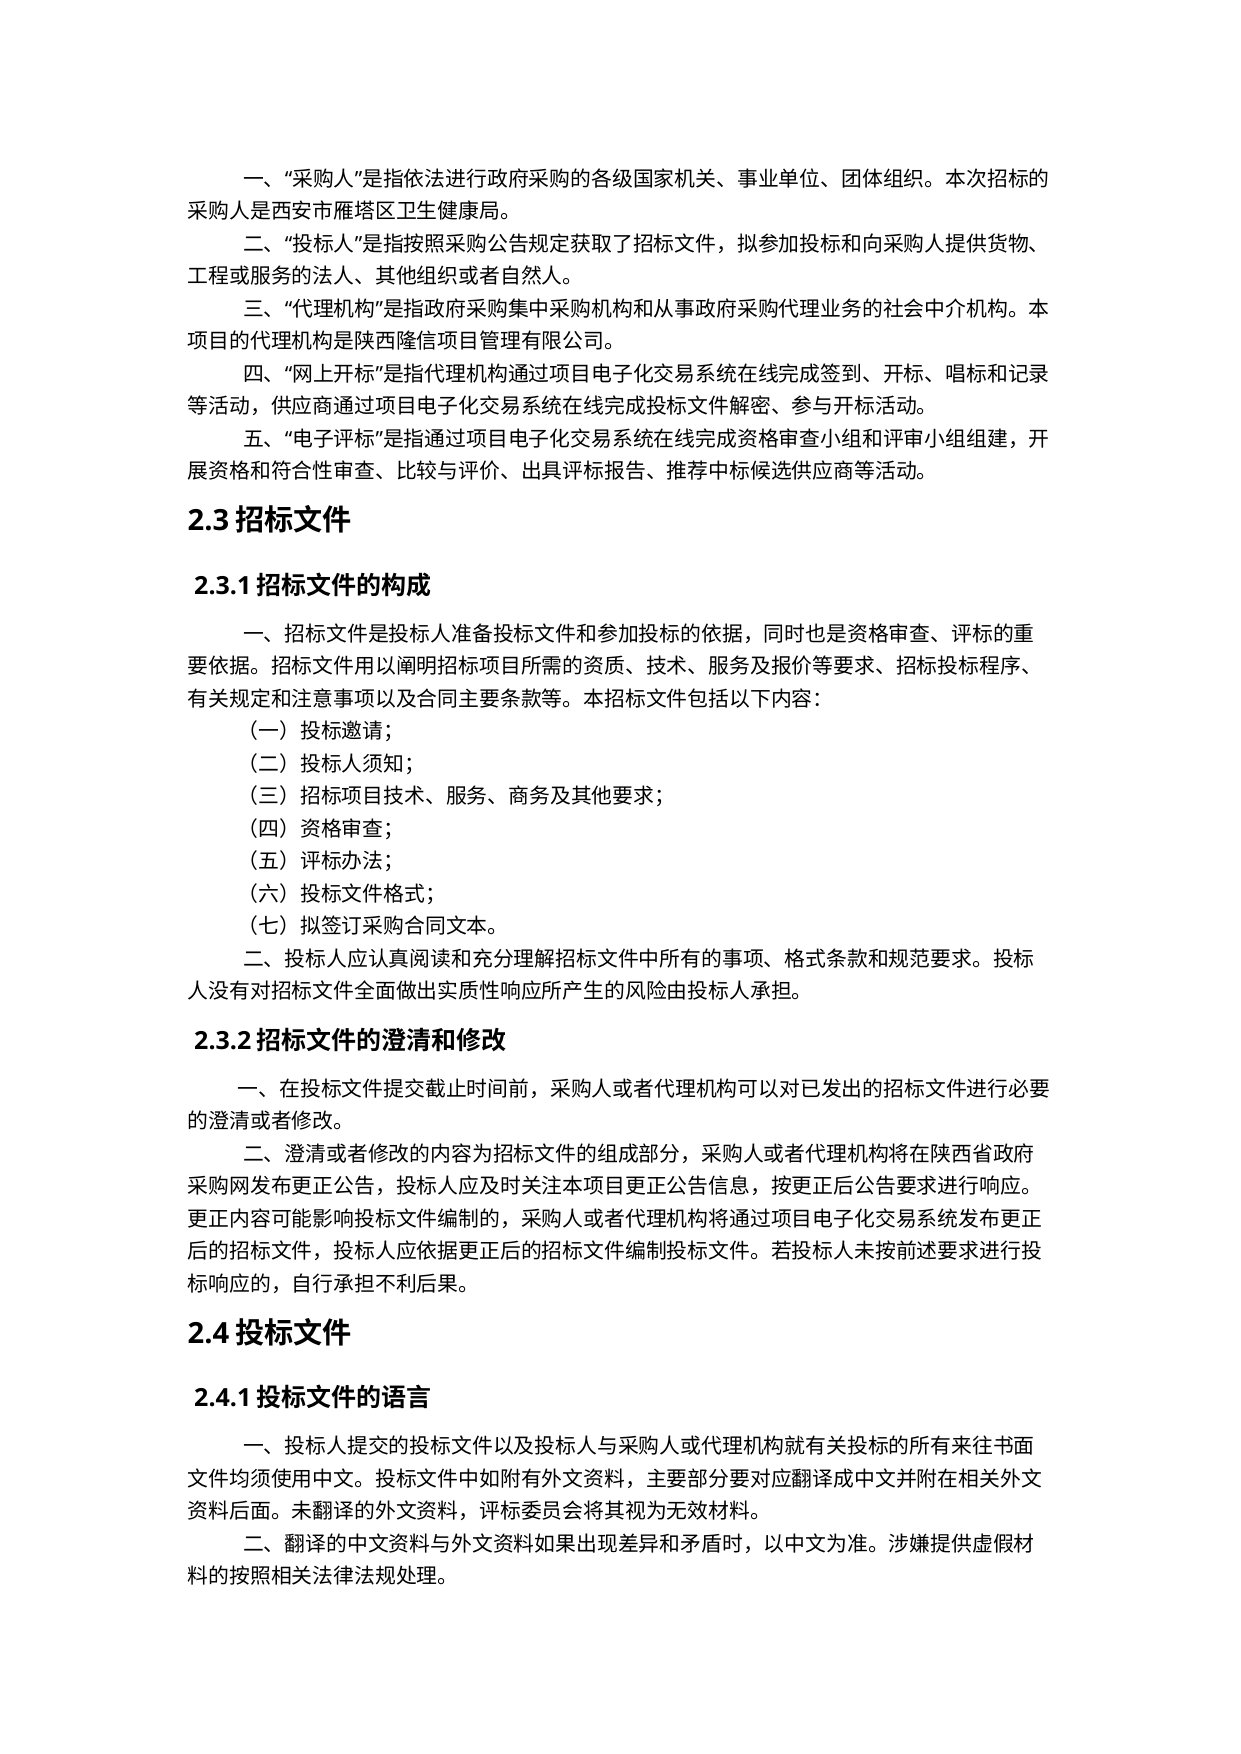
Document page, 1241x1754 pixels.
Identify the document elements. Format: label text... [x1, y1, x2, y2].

text 2.4投标文件 [187, 1299, 1053, 1364]
text 二、澄清或者修改的内容为招标文件的组成部分，采购人或者代理机构将在陕西省政府采购网发布更正公告，投标人应及时关注本项目更正公告信息，按更正后公告要求进行响应。更正内容可能影响投标文件编制的，采购人或者代理机构将通过项目电子化交易系统发布更正后的招标文件，投标人应依据更正后的招标文件编制投标文件。若投标人未按前述要求进行投标响应的，自行承担不利后果。 [187, 1137, 1053, 1299]
text （五）评标办法； [187, 844, 1053, 877]
text （三）招标项目技术、服务、商务及其他要求； [187, 779, 1053, 812]
text 二、投标人应认真阅读和充分理解招标文件中所有的事项、格式条款和规范要求。投标人没有对招标文件全面做出实质性响应所产生的风险由投标人承担。 [187, 942, 1053, 1007]
text （六）投标文件格式； [187, 877, 1053, 909]
text 二、翻译的中文资料与外文资料如果出现差异和矛盾时，以中文为准。涉嫌提供虚假材料的按照相关法律法规处理。 [187, 1527, 1053, 1592]
text 二、“投标人”是指按照采购公告规定获取了招标文件，拟参加投标和向采购人提供货物、工程或服务的法人、其他组织或者自然人。 [187, 227, 1053, 292]
text （一）投标邀请； [187, 714, 1053, 747]
text （二）投标人须知； [187, 747, 1053, 779]
text （七）拟签订采购合同文本。 [187, 909, 1053, 942]
text 五、“电子评标”是指通过项目电子化交易系统在线完成资格审查小组和评审小组组建，开展资格和符合性审查、比较与评价、出具评标报告、推荐中标候选供应商等活动。 [187, 422, 1053, 487]
text 四、“网上开标”是指代理机构通过项目电子化交易系统在线完成签到、开标、唱标和记录等活动，供应商通过项目电子化交易系统在线完成投标文件解密、参与开标活动。 [187, 357, 1053, 422]
text 一、“采购人”是指依法进行政府采购的各级国家机关、事业单位、团体组织。本次招标的采购人是西安市雁塔区卫生健康局。 [187, 162, 1053, 227]
text （四）资格审查； [187, 812, 1053, 844]
text 一、在投标文件提交截止时间前，采购人或者代理机构可以对已发出的招标文件进行必要的澄清或者修改。 [187, 1072, 1053, 1137]
text 一、招标文件是投标人准备投标文件和参加投标的依据，同时也是资格审查、评标的重要依据。招标文件用以阐明招标项目所需的资质、技术、服务及报价等要求、招标投标程序、有关规定和注意事项以及合同主要条款等。本招标文件包括以下内容： [187, 617, 1053, 714]
text 2.3.2招标文件的澄清和修改 [187, 1007, 1053, 1072]
text 2.3.1招标文件的构成 [187, 552, 1053, 617]
text 一、投标人提交的投标文件以及投标人与采购人或代理机构就有关投标的所有来往书面文件均须使用中文。投标文件中如附有外文资料，主要部分要对应翻译成中文并附在相关外文资料后面。未翻译的外文资料，评标委员会将其视为无效材料。 [187, 1429, 1053, 1527]
text 2.4.1投标文件的语言 [187, 1364, 1053, 1429]
text 2.3招标文件 [187, 487, 1053, 552]
text 三、“代理机构”是指政府采购集中采购机构和从事政府采购代理业务的社会中介机构。本项目的代理机构是陕西隆信项目管理有限公司。 [187, 292, 1053, 357]
